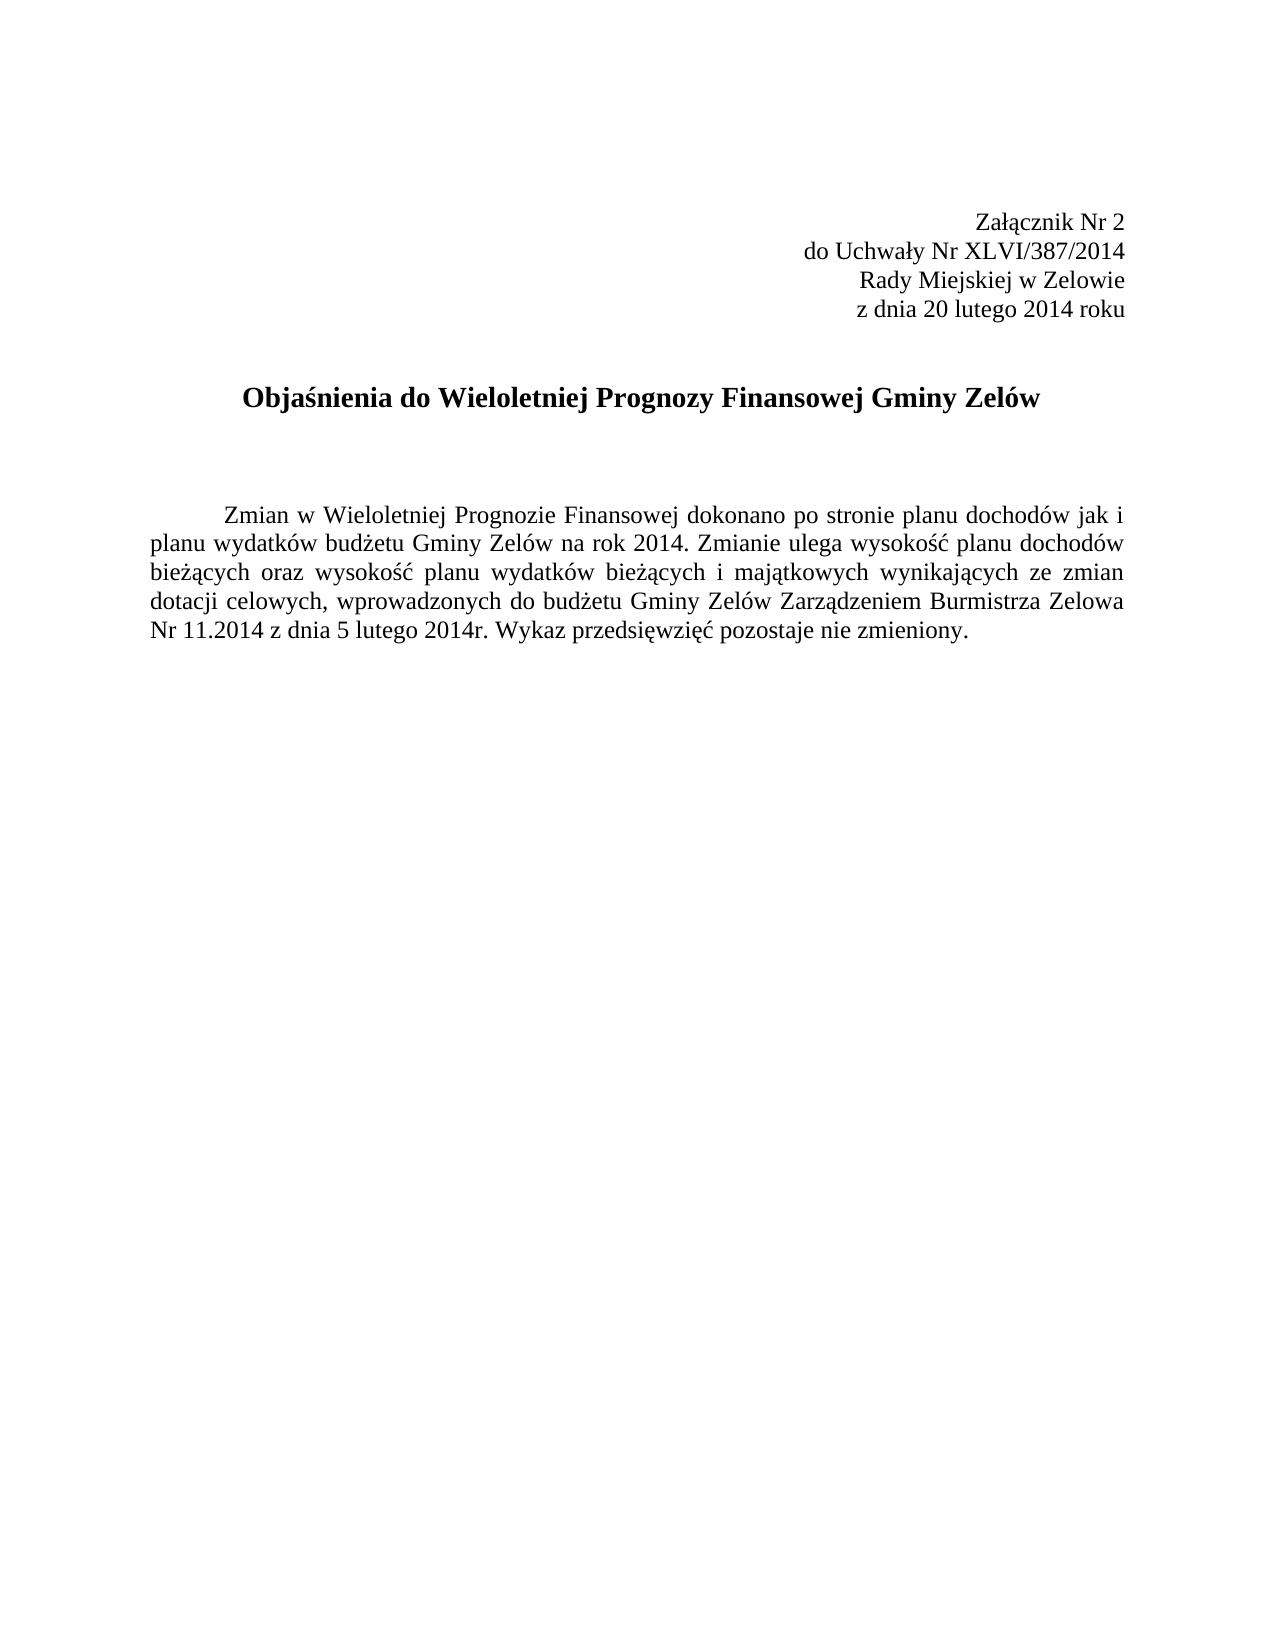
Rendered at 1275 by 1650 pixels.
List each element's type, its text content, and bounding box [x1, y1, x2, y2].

text Załącznik Nr 2 do Uchwały Nr XLVI/387/2014 [150, 207, 1125, 265]
text z dnia 20 lutego 2014 roku [150, 294, 1125, 322]
text Rady Miejskiej w Zelowie [150, 265, 1125, 294]
text Objaśnienia do Wieloletniej Prognozy Finansowej Gminy Zelów [150, 380, 1125, 413]
text Zmian w Wieloletniej Prognozie Finansowej dokonano po stronie planu dochodów jak i planu wydatków budżetu Gminy Zelów na rok 2014. Zmianie ulega wysokość planu dochodów bieżących oraz wysokość planu wydatków bieżących i majątkowych wynikających ze zmian dotacji celowych, wprowadzonych do budżetu Gminy Zelów Zarządzeniem Burmistrza Zelowa Nr 11.2014 z dnia 5 lutego 2014r. Wykaz przedsięwzięć pozostaje nie zmieniony. [150, 500, 1125, 643]
